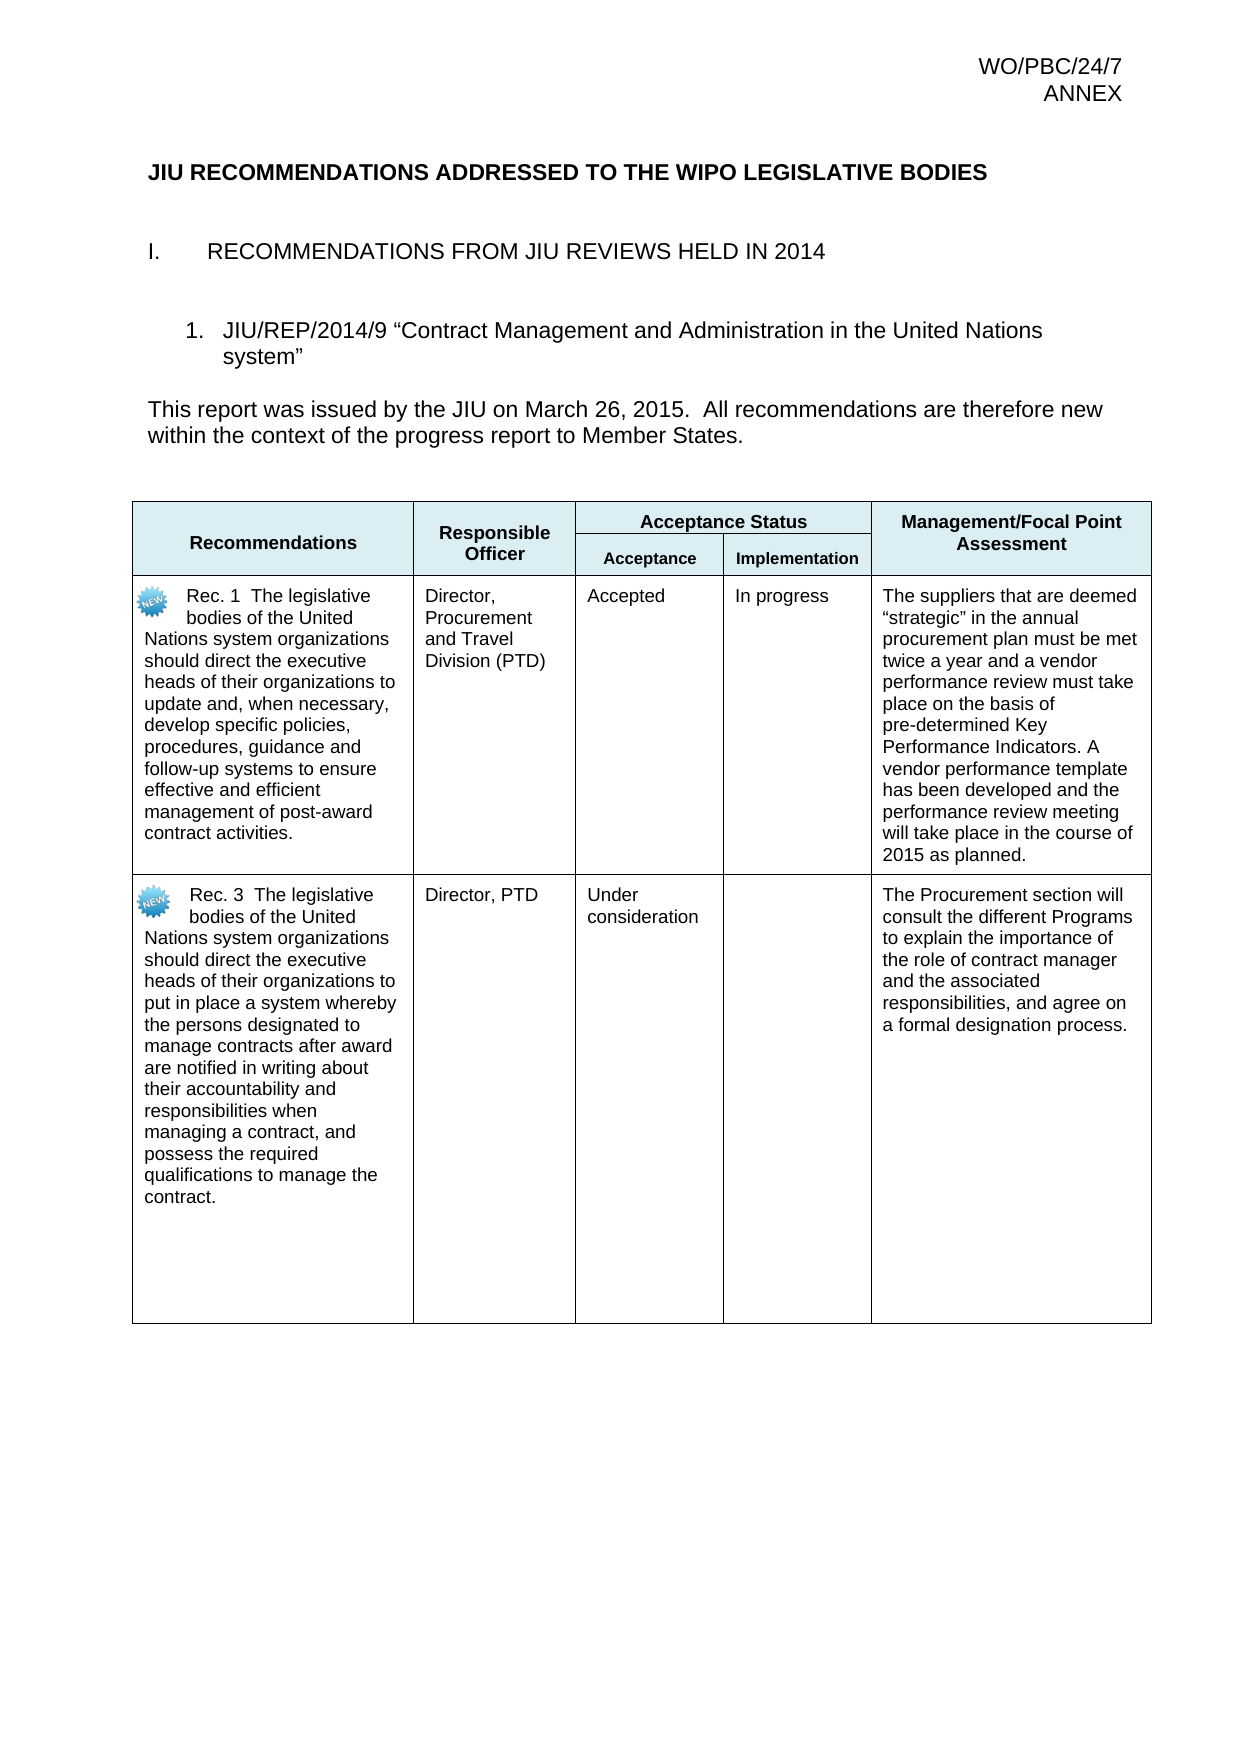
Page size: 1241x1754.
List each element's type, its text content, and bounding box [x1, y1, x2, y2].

text JIU RECOMMENDATIONS ADDRESSED TO THE WIPO LEGISLATIVE BODIES [148, 158, 1122, 185]
list JIU/REP/2014/9 “Contract Management and Administration in the United Nations system” [185, 317, 1122, 369]
table_header Management/Focal Point Assessment [872, 502, 1151, 575]
table_header Responsible Officer [414, 502, 575, 575]
table_cell Accepted [576, 576, 723, 874]
table_header Acceptance Status [576, 502, 871, 533]
table_cell Under consideration [576, 875, 723, 1323]
text This report was issued by the JIU on March 26, 2015. All recommendations are therefore new within the context of the progress report to Member States. [148, 396, 1122, 448]
table_cell In progress [724, 576, 871, 874]
text I. RECOMMENDATIONS FROM JIU REVIEWS HELD IN 2014 [148, 238, 1122, 264]
table_cell Director, PTD [414, 875, 575, 1323]
picture [132, 582, 168, 617]
table_cell Director, Procurement and Travel Division (PTD) [414, 576, 575, 874]
table_cell Rec. 1 The legislative bodies of the United Nations system organizations should direct the executive heads of their organizations to update and, when necessary, develop specific policies, procedures, guidance and follow-up systems to ensure effective and efficient management of post-award contract activities. [133, 576, 413, 874]
table_cell The Procurement section will consult the different Programs to explain the importance of the role of contract manager and the associated responsibilities, and agree on a formal designation process. [872, 875, 1151, 1323]
table_cell [724, 875, 871, 1323]
table_cell Rec. 3 The legislative bodies of the United Nations system organizations should direct the executive heads of their organizations to put in place a system whereby the persons designated to manage contracts after award are notified in writing about their accountability and responsibilities when managing a contract, and possess the required qualifications to manage the contract. [133, 875, 413, 1323]
table_cell Implementation [724, 534, 871, 575]
picture [132, 881, 171, 919]
table_header Recommendations [133, 502, 413, 575]
table_cell The suppliers that are deemed “strategic” in the annual procurement plan must be met twice a year and a vendor performance review must take place on the basis of pre-determined Key Performance Indicators. A vendor performance template has been developed and the performance review meeting will take place in the course of 2015 as planned. [872, 576, 1151, 874]
table_cell Acceptance [576, 534, 723, 575]
